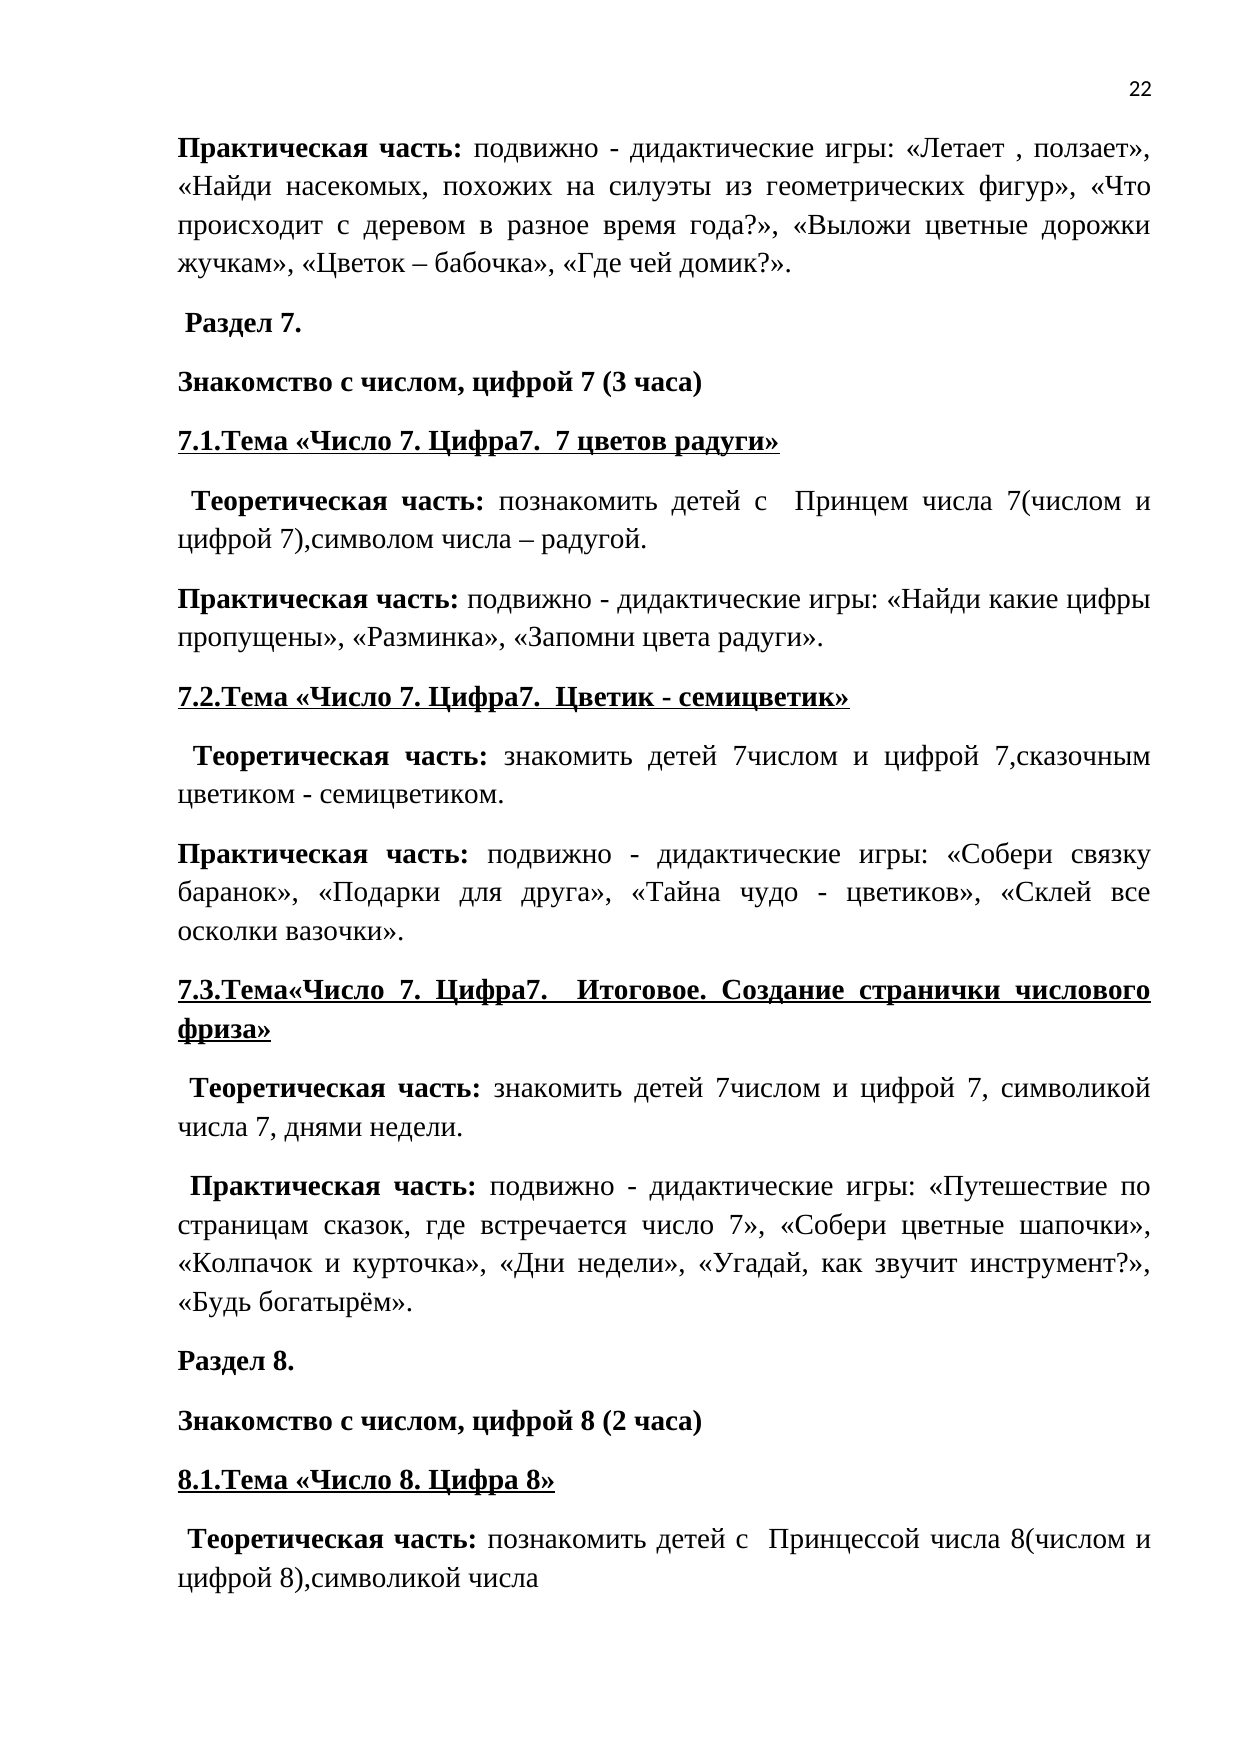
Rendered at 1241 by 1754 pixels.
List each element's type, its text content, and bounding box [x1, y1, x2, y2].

text Практическая часть: подвижно - дидактические игры: «Найди какие цифры пропущены», «Разминка», «Запомни цвета радуги». [177, 581, 1152, 653]
text Раздел 8. [177, 1343, 1152, 1377]
text Теоретическая часть: знакомить детей 7числом и цифрой 7, символикой числа 7, днями недели. [177, 1070, 1152, 1142]
text Раздел 7. [177, 305, 1152, 338]
text 8.1.Тема «Число 8. Цифра 8» [177, 1462, 1152, 1496]
text Практическая часть: подвижно - дидактические игры: «Путешествие по страницам сказок, где встречается число 7», «Собери цветные шапочки», «Колпачок и курточка», «Дни недели», «Угадай, как звучит инструмент?», «Будь богатырём». [177, 1168, 1152, 1317]
text Теоретическая часть: познакомить детей с Принцессой числа 8(числом и цифрой 8),символикой числа [177, 1521, 1152, 1593]
text Теоретическая часть: знакомить детей 7числом и цифрой 7,сказочным цветиком - семицветиком. [177, 738, 1152, 810]
text Практическая часть: подвижно - дидактические игры: «Собери связку баранок», «Подарки для друга», «Тайна чудо - цветиков», «Склей все осколки вазочки». [177, 836, 1152, 947]
text 7.2.Тема «Число 7. Цифра7. Цветик - семицветик» [177, 679, 1152, 712]
text Практическая часть: подвижно - дидактические игры: «Летает , ползает», «Найди насекомых, похожих на силуэты из геометрических фигур», «Что происходит с деревом в разное время года?», «Выложи цветные дорожки жучкам», «Цветок – бабочка», «Где чей домик?». [177, 130, 1152, 279]
text 7.1.Тема «Число 7. Цифра7. 7 цветов радуги» [177, 423, 1152, 457]
text Знакомство с числом, цифрой 8 (2 часа) [177, 1403, 1152, 1436]
text Знакомство с числом, цифрой 7 (3 часа) [177, 364, 1152, 398]
text 7.3.Тема«Число 7. Цифра7. Итоговое. Создание странички числового фриза» [177, 972, 1152, 1044]
text Теоретическая часть: познакомить детей с Принцем числа 7(числом и цифрой 7),символом числа – радугой. [177, 483, 1152, 555]
